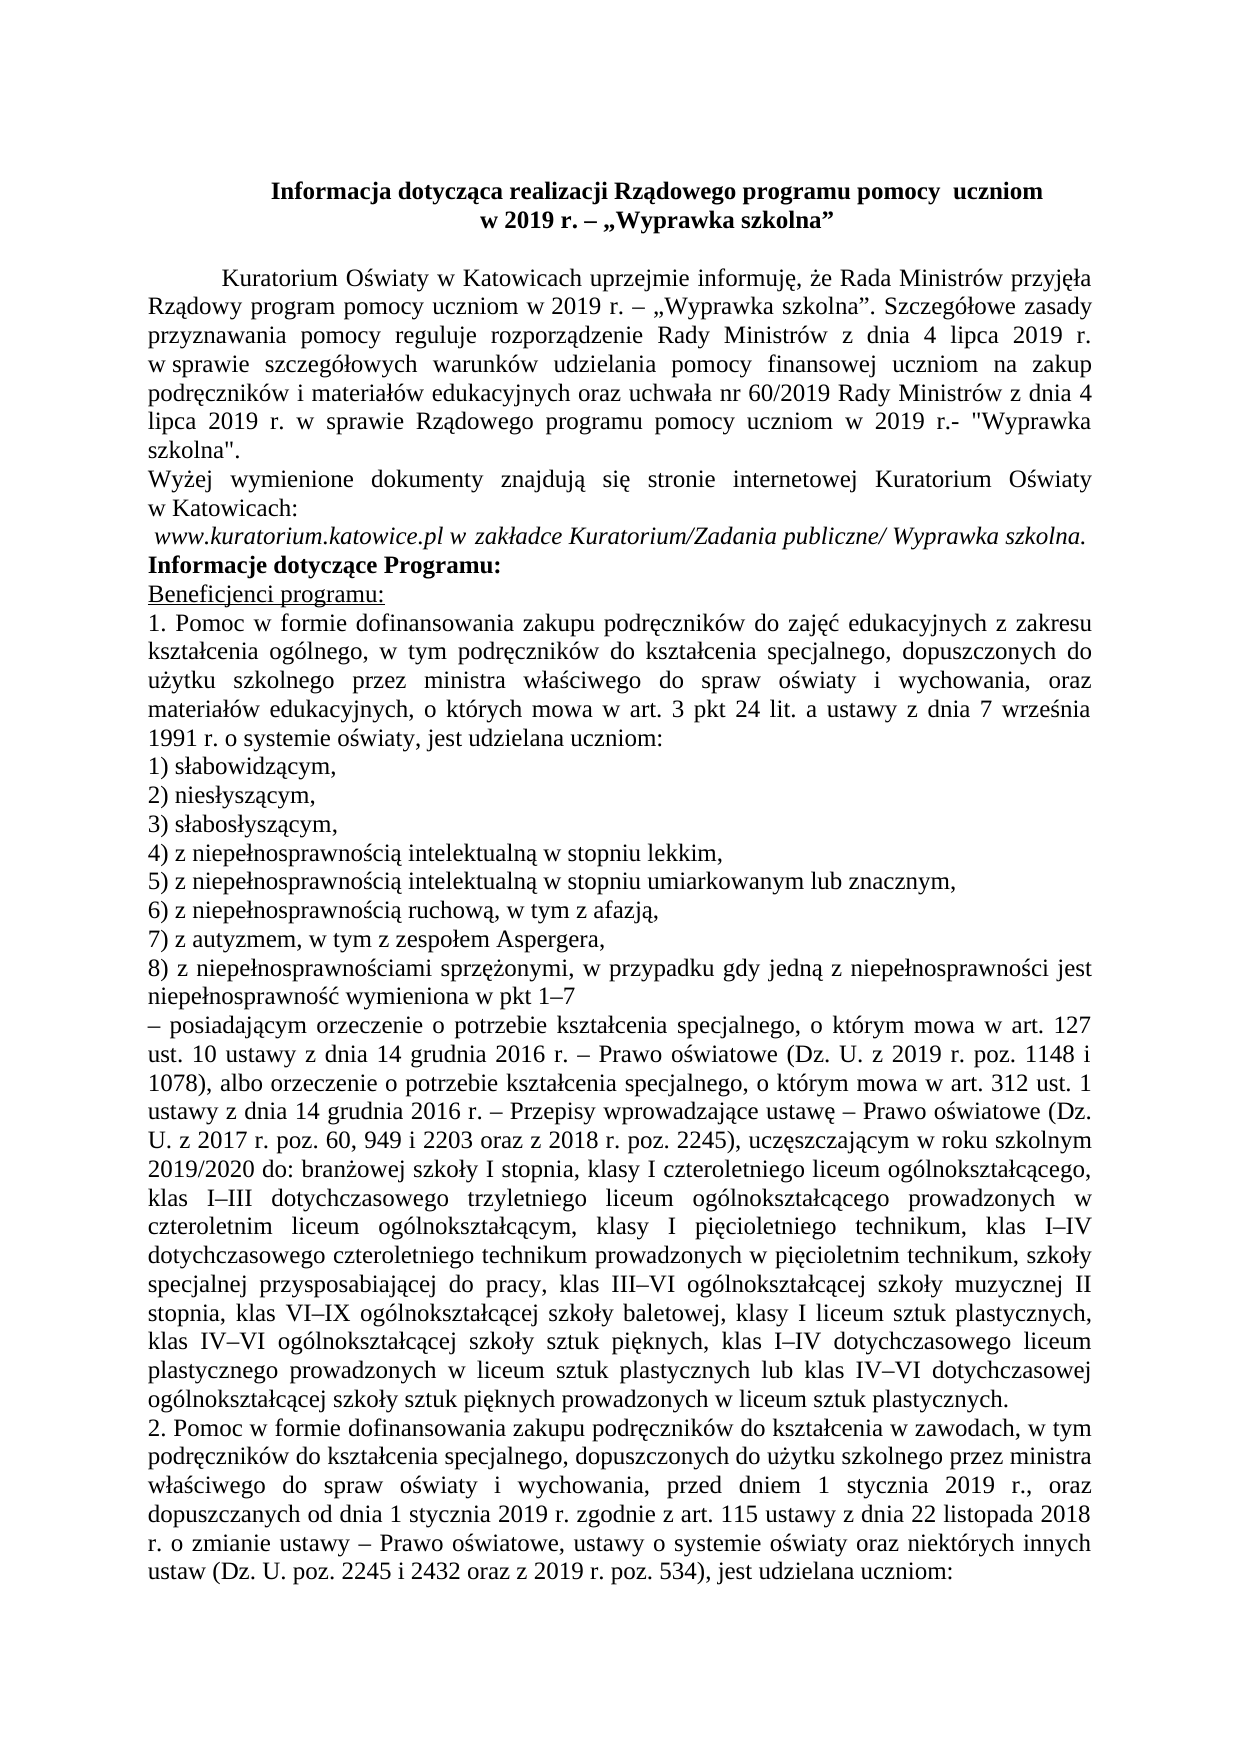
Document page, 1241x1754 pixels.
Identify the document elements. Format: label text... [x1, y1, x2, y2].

text Informacja dotycząca realizacji Rządowego programu pomocy uczniom [148, 176, 1093, 205]
text w 2019 r. – „Wyprawka szkolna” [148, 205, 1093, 234]
text Wyżej wymienione dokumenty znajdują się stronie internetowej Kuratorium Oświaty w Katowicach: [148, 464, 1093, 521]
text 1. Pomoc w formie dofinansowania zakupu podręczników do zajęć edukacyjnych z zakresu kształcenia ogólnego, w tym podręczników do kształcenia specjalnego, dopuszczonych do użytku szkolnego przez ministra właściwego do spraw oświaty i wychowania, oraz materiałów edukacyjnych, o których mowa w art. 3 pkt 24 lit. a ustawy z dnia 7 września 1991 r. o systemie oświaty, jest udzielana uczniom: [148, 608, 1093, 751]
text 6) z niepełnosprawnością ruchową, w tym z afazją, [148, 895, 1093, 924]
text 3) słabosłyszącym, [148, 809, 1093, 838]
text 2) niesłyszącym, [148, 780, 1093, 809]
text 2. Pomoc w formie dofinansowania zakupu podręczników do kształcenia w zawodach, w tym podręczników do kształcenia specjalnego, dopuszczonych do użytku szkolnego przez ministra właściwego do spraw oświaty i wychowania, przed dniem 1 stycznia 2019 r., oraz dopuszczanych od dnia 1 stycznia 2019 r. zgodnie z art. 115 ustawy z dnia 22 listopada 2018 r. o zmianie ustawy – Prawo oświatowe, ustawy o systemie oświaty oraz niektórych innych ustaw (Dz. U. poz. 2245 i 2432 oraz z 2019 r. poz. 534), jest udzielana uczniom: [148, 1413, 1093, 1585]
text 8) z niepełnosprawnościami sprzężonymi, w przypadku gdy jedną z niepełnosprawności jest niepełnosprawność wymieniona w pkt 1–7 [148, 953, 1093, 1010]
text 4) z niepełnosprawnością intelektualną w stopniu lekkim, [148, 838, 1093, 866]
text 1) słabowidzącym, [148, 751, 1093, 780]
text 7) z autyzmem, w tym z zespołem Aspergera, [148, 924, 1093, 953]
text Beneficjenci programu: [148, 579, 1093, 608]
text Informacje dotyczące Programu: [148, 550, 1093, 579]
text – posiadającym orzeczenie o potrzebie kształcenia specjalnego, o którym mowa w art. 127 ust. 10 ustawy z dnia 14 grudnia 2016 r. – Prawo oświatowe (Dz. U. z 2019 r. poz. 1148 i 1078), albo orzeczenie o potrzebie kształcenia specjalnego, o którym mowa w art. 312 ust. 1 ustawy z dnia 14 grudnia 2016 r. – Przepisy wprowadzające ustawę – Prawo oświatowe (Dz. U. z 2017 r. poz. 60, 949 i 2203 oraz z 2018 r. poz. 2245), uczęszczającym w roku szkolnym 2019/2020 do: branżowej szkoły I stopnia, klasy I czteroletniego liceum ogólnokształcącego, klas I–III dotychczasowego trzyletniego liceum ogólnokształcącego prowadzonych w czteroletnim liceum ogólnokształcącym, klasy I pięcioletniego technikum, klas I–IV dotychczasowego czteroletniego technikum prowadzonych w pięcioletnim technikum, szkoły specjalnej przysposabiającej do pracy, klas III–VI ogólnokształcącej szkoły muzycznej II stopnia, klas VI–IX ogólnokształcącej szkoły baletowej, klasy I liceum sztuk plastycznych, klas IV–VI ogólnokształcącej szkoły sztuk pięknych, klas I–IV dotychczasowego liceum plastycznego prowadzonych w liceum sztuk plastycznych lub klas IV–VI dotychczasowej ogólnokształcącej szkoły sztuk pięknych prowadzonych w liceum sztuk plastycznych. [148, 1010, 1093, 1413]
text www.kuratorium.katowice.pl w zakładce Kuratorium/Zadania publiczne/ Wyprawka szkolna. [148, 521, 1093, 550]
text 5) z niepełnosprawnością intelektualną w stopniu umiarkowanym lub znacznym, [148, 866, 1093, 895]
text Kuratorium Oświaty w Katowicach uprzejmie informuję, że Rada Ministrów przyjęła Rządowy program pomocy uczniom w 2019 r. – „Wyprawka szkolna”. Szczegółowe zasady przyznawania pomocy reguluje rozporządzenie Rady Ministrów z dnia 4 lipca 2019 r. w sprawie szczegółowych warunków udzielania pomocy finansowej uczniom na zakup podręczników i materiałów edukacyjnych oraz uchwała nr 60/2019 Rady Ministrów z dnia 4 lipca 2019 r. w sprawie Rządowego programu pomocy uczniom w 2019 r.- "Wyprawka szkolna". [148, 263, 1093, 464]
